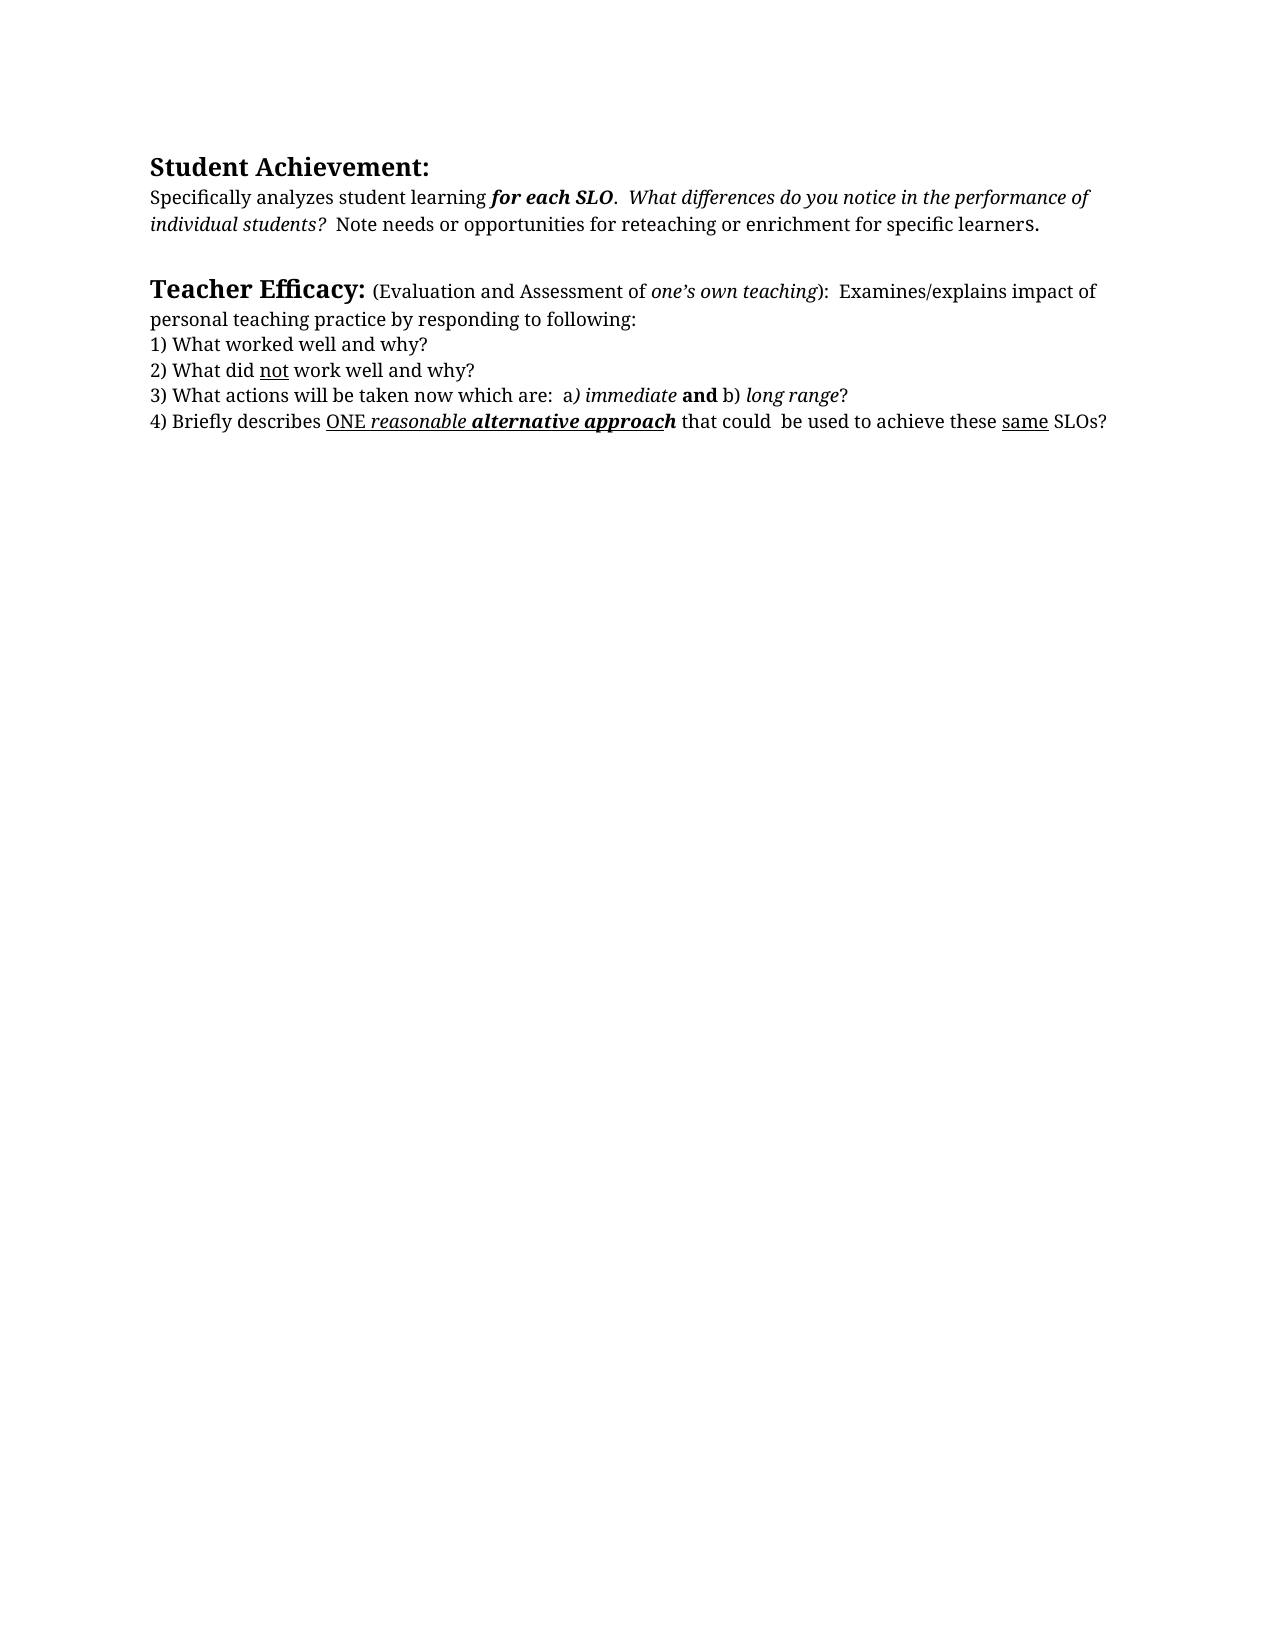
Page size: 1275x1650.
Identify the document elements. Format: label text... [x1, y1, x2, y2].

text Teacher Efficacy: (Evaluation and Assessment of one’s own teaching): Examines/explains impact of personal teaching practice by responding to following: [150, 272, 1125, 332]
text 1) What worked well and why? [150, 332, 1125, 357]
text Specifically analyzes student learning for each SLO. What differences do you notice in the performance of individual students? Note needs or opportunities for reteaching or enrichment for specific learners. [150, 184, 1125, 238]
text Student Achievement: [150, 150, 1125, 184]
text 3) What actions will be taken now which are: a) immediate and b) long range? [150, 383, 1125, 408]
text 2) What did not work well and why? [150, 357, 1125, 383]
text 4) Briefly describes ONE reasonable alternative approach that could be used to achieve these same SLOs? [150, 408, 1125, 434]
